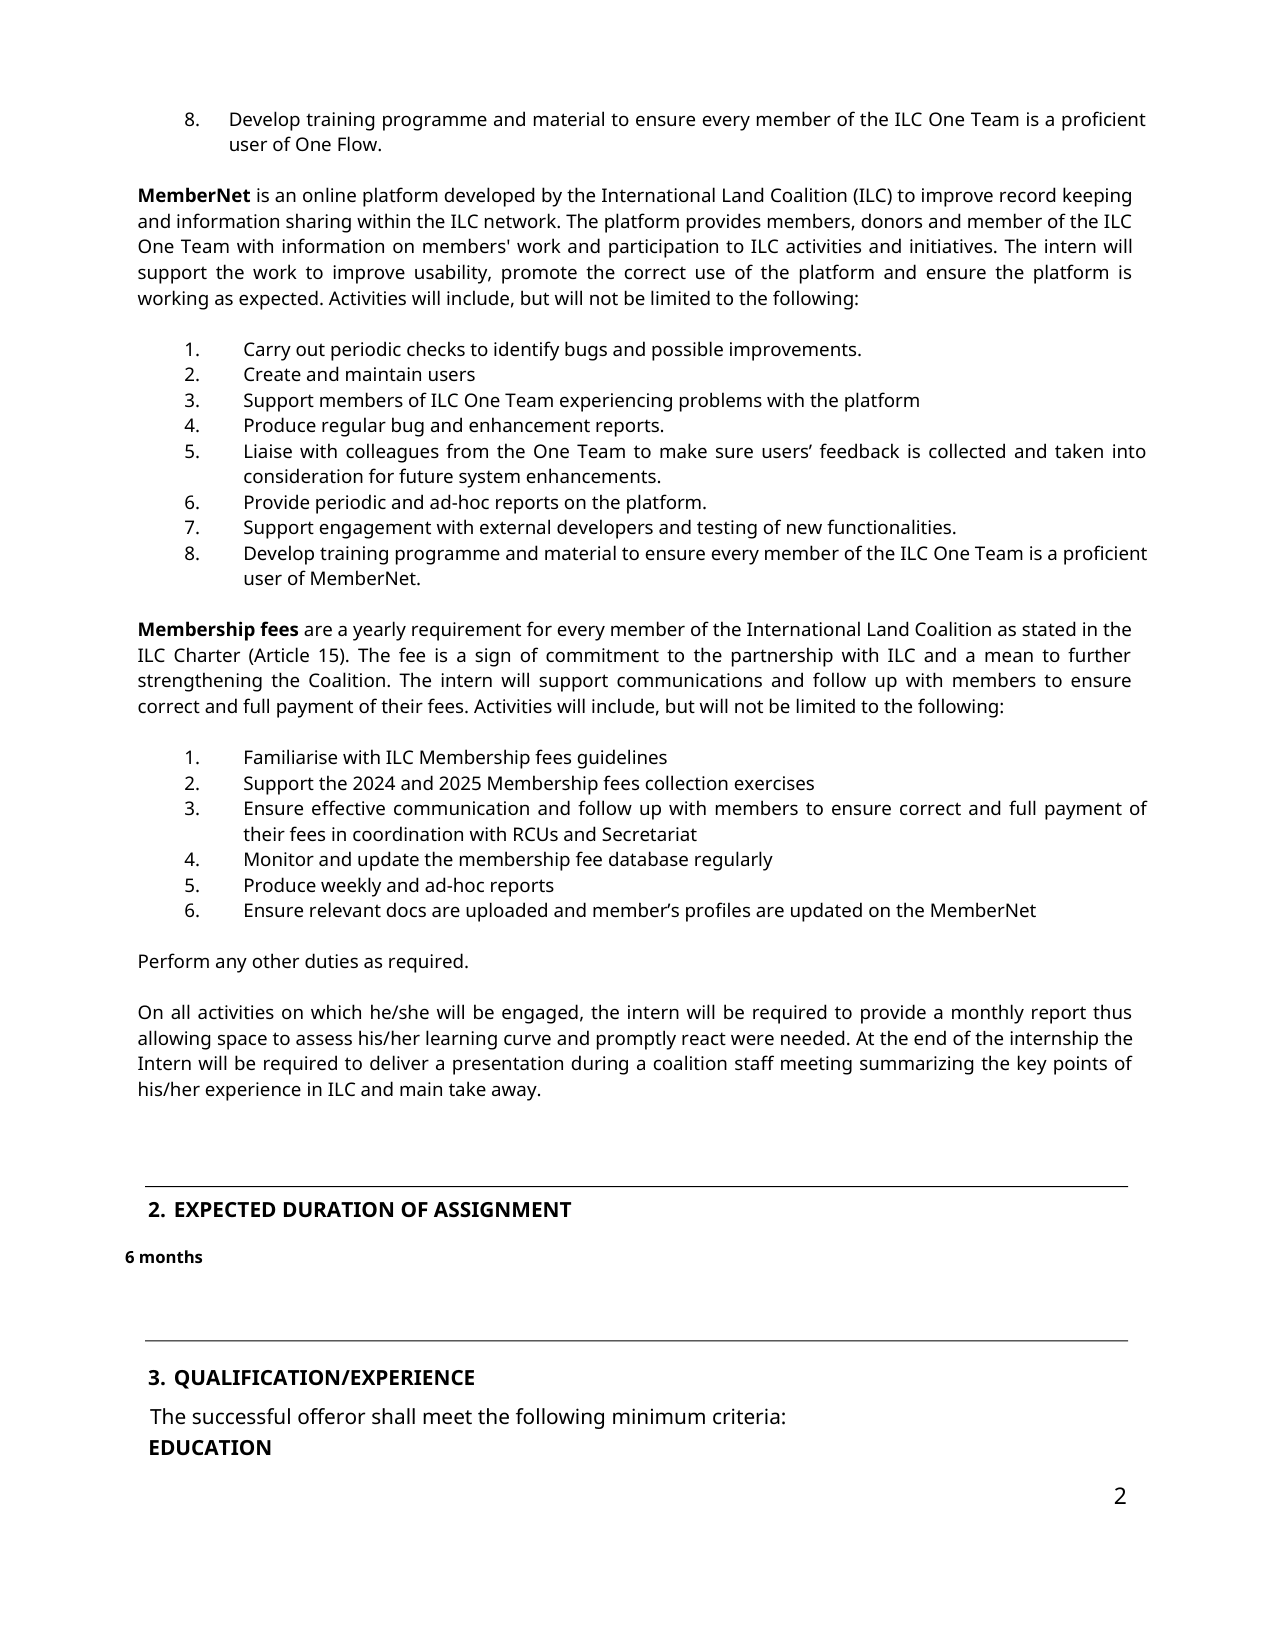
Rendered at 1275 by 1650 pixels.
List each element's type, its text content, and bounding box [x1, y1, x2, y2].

text The successful offeror shall meet the following minimum criteria: [150, 1402, 1148, 1430]
list Produce regular bug and enhancement reports. [184, 412, 1148, 438]
text 6 months [125, 1246, 1148, 1269]
list Ensure relevant docs are uploaded and member’s profiles are updated on the MemberNet [184, 897, 1148, 923]
list Develop training programme and material to ensure every member of the ILC One Team is a proficient user of One Flow. [184, 106, 1148, 157]
text MemberNet is an online platform developed by the International Land Coalition (ILC) to improve record keeping and information sharing within the ILC network. The platform provides members, donors and member of the ILC One Team with information on members' work and participation to ILC activities and initiatives. The intern will support the work to improve usability, promote the correct use of the platform and ensure the platform is working as expected. Activities will include, but will not be limited to the following: [137, 183, 1134, 310]
list Produce weekly and ad-hoc reports [184, 872, 1148, 897]
text On all activities on which he/she will be engaged, the intern will be required to provide a monthly report thus allowing space to assess his/her learning curve and promptly react were needed. At the end of the internship the Intern will be required to deliver a presentation during a coalition staff meeting summarizing the key points of his/her experience in ILC and main take away. [137, 999, 1134, 1102]
subtitle QUALIFICATION/EXPERIENCE [148, 1313, 1148, 1392]
list Provide periodic and ad-hoc reports on the platform. [184, 489, 1148, 514]
subtitle EXPECTED DURATION OF ASSIGNMENT [148, 1159, 1148, 1223]
list Develop training programme and material to ensure every member of the ILC One Team is a proficient user of MemberNet. [184, 540, 1148, 591]
list Support the 2024 and 2025 Membership fees collection exercises [184, 770, 1148, 795]
list Familiarise with ILC Membership fees guidelines [184, 744, 1148, 770]
list Ensure effective communication and follow up with members to ensure correct and full payment of their fees in coordination with RCUs and Secretariat [184, 795, 1148, 846]
list Carry out periodic checks to identify bugs and possible improvements. [184, 336, 1148, 361]
list Liaise with colleagues from the One Team to make sure users’ feedback is collected and taken into consideration for future system enhancements. [184, 438, 1148, 489]
list Create and maintain users [184, 361, 1148, 387]
text Membership fees are a yearly requirement for every member of the International Land Coalition as stated in the ILC Charter (Article 15). The fee is a sign of commitment to the partnership with ILC and a mean to further strengthening the Coalition. The intern will support communications and follow up with members to ensure correct and full payment of their fees. Activities will include, but will not be limited to the following: [137, 617, 1134, 719]
list Monitor and update the membership fee database regularly [184, 846, 1148, 872]
list Support members of ILC One Team experiencing problems with the platform [184, 387, 1148, 412]
text Perform any other duties as required. [137, 948, 1134, 974]
list Support engagement with external developers and testing of new functionalities. [184, 514, 1148, 540]
subtitle EDUCATION [148, 1433, 1148, 1462]
